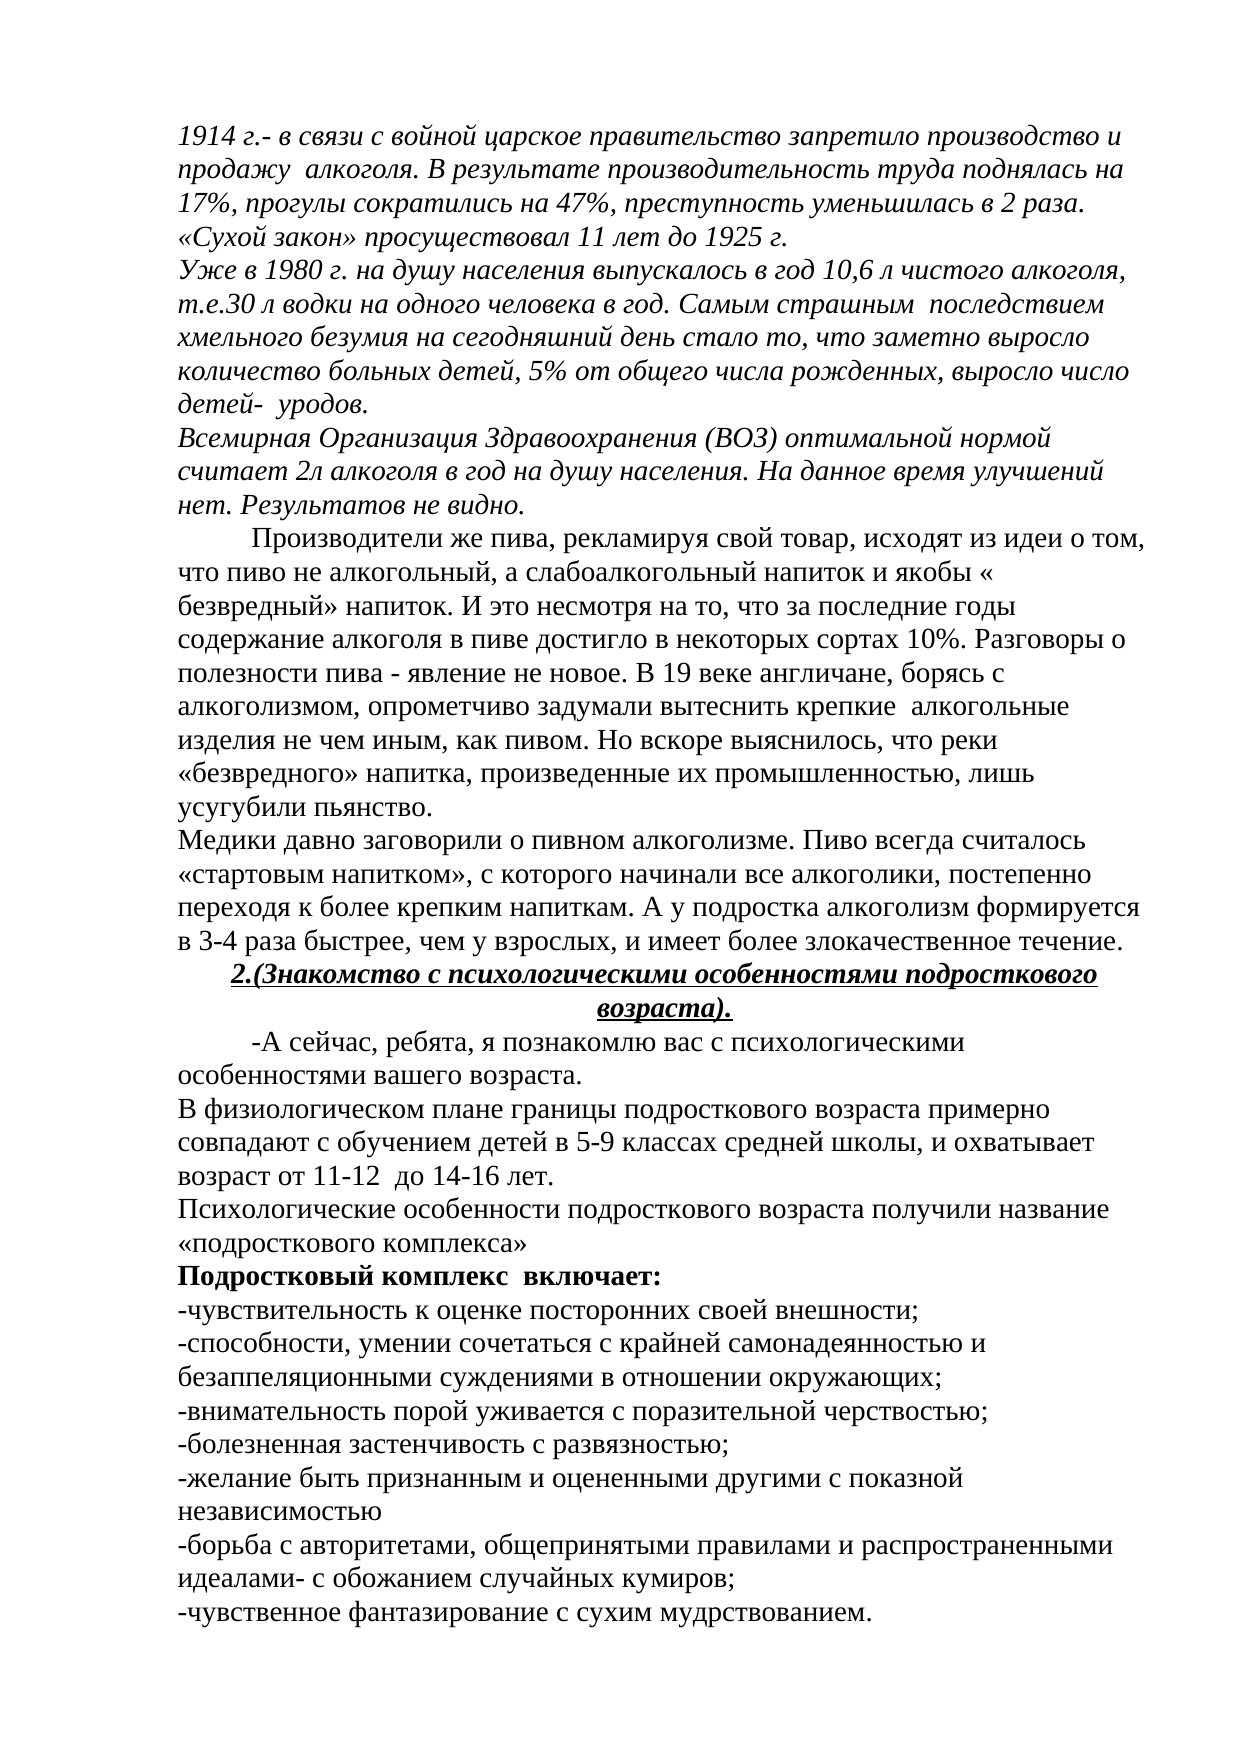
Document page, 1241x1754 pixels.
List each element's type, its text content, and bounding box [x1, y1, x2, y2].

text Подростковый комплекс включает: [177, 1258, 1152, 1292]
text -чувственное фантазирование с сухим мудрствованием. [177, 1594, 1152, 1627]
text 2.(Знакомство с психологическими особенностями подросткового возраста). [177, 957, 1152, 1024]
text -способности, умении сочетаться с крайней самонадеянностью и безаппеляционными суждениями в отношении окружающих; [177, 1326, 1152, 1393]
text -чувствительность к оценке посторонних своей внешности; [177, 1292, 1152, 1326]
text .- в связи с войной царское правительство запретило производство и продажу алкоголя. В результате производительность труда поднялась на 17%, прогулы сократились на 47%, преступность уменьшилась в 2 раза. «Сухой закон» просуществовал 11 лет до . [177, 118, 1152, 252]
text Медики давно заговорили о пивном алкоголизме. Пиво всегда считалось «стартовым напитком», с которого начинали все алкоголики, постепенно переходя к более крепким напиткам. А у подростка алкоголизм формируется в 3-4 раза быстрее, чем у взрослых, и имеет более злокачественное течение. [177, 822, 1152, 957]
text Производители же пива, рекламируя свой товар, исходят из идеи о том, что пиво не алкогольный, а слабоалкогольный напиток и якобы « безвредный» напиток. И это несмотря на то, что за последние годы содержание алкоголя в пиве достигло в некоторых сортах 10%. Разговоры о полезности пива - явление не новое. В 19 веке англичане, борясь с алкоголизмом, опрометчиво задумали вытеснить крепкие алкогольные изделия не чем иным, как пивом. Но вскоре выяснилось, что реки «безвредного» напитка, произведенные их промышленностью, лишь усугубили пьянство. [177, 521, 1152, 822]
text Уже в . на душу населения выпускалось в год чистого алкоголя, т.е.30 л водки на одного человека в год. Самым страшным последствием хмельного безумия на сегодняшний день стало то, что заметно выросло количество больных детей, 5% от общего числа рожденных, выросло число детей- уродов. [177, 252, 1152, 420]
text Всемирная Организация Здравоохранения (ВОЗ) оптимальной нормой считает 2л алкоголя в год на душу населения. На данное время улучшений нет. Результатов не видно. [177, 420, 1152, 521]
text -внимательность порой уживается с поразительной черствостью; [177, 1393, 1152, 1426]
text В физиологическом плане границы подросткового возраста примерно совпадают с обучением детей в 5-9 классах средней школы, и охватывает возраст от 11-12 до 14-16 лет. [177, 1091, 1152, 1191]
text -А сейчас, ребята, я познакомлю вас с психологическими особенностями вашего возраста. [177, 1024, 1152, 1091]
text -желание быть признанным и оцененными другими с показной независимостью [177, 1460, 1152, 1527]
text -болезненная застенчивость с развязностью; [177, 1426, 1152, 1460]
text -борьба с авторитетами, общепринятыми правилами и распространенными идеалами- с обожанием случайных кумиров; [177, 1527, 1152, 1594]
text Психологические особенности подросткового возраста получили название «подросткового комплекса» [177, 1191, 1152, 1258]
